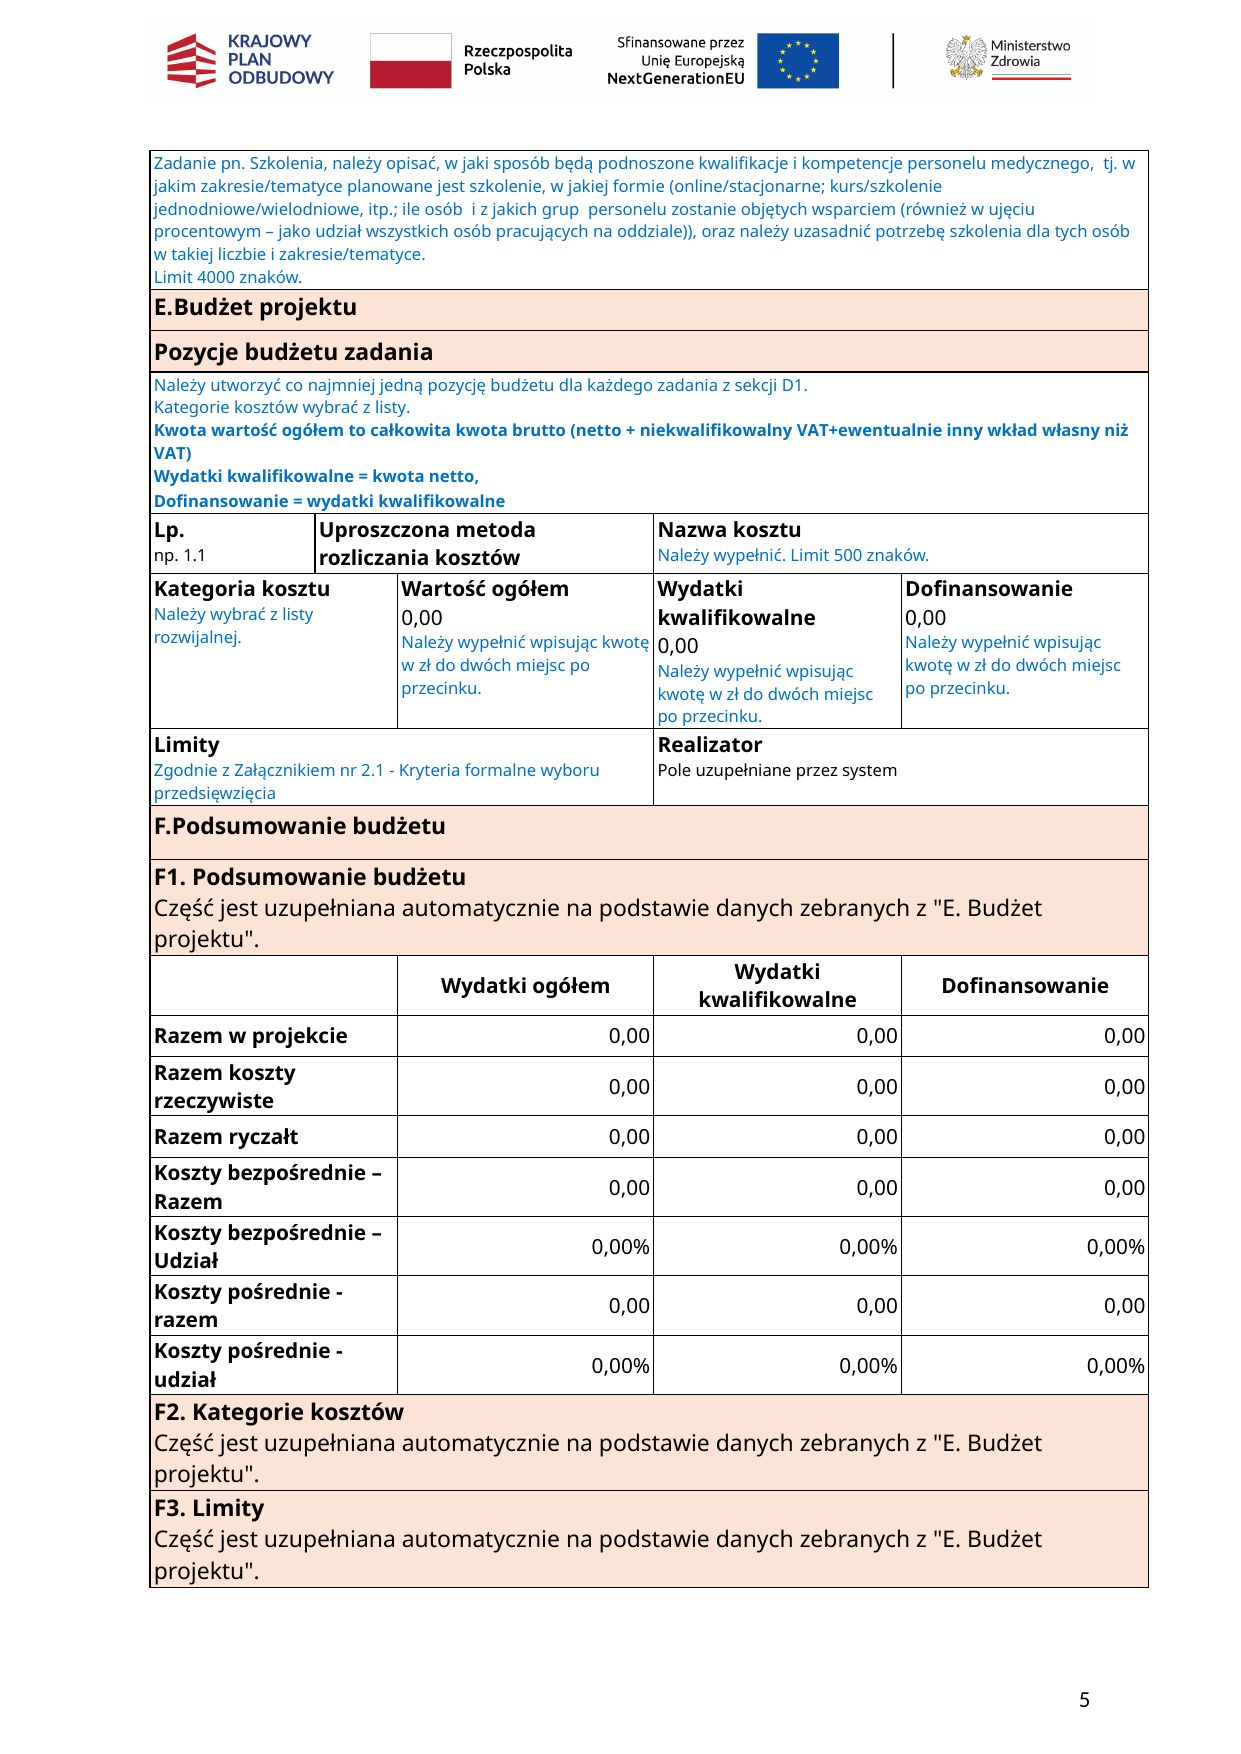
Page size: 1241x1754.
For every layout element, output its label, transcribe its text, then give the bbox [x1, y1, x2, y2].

table_cell Koszty bezpośrednie – Udział [151, 1217, 397, 1275]
table_cell Dofinansowanie [902, 956, 1148, 1014]
table_cell 0,00 [654, 1057, 901, 1115]
table_cell 0,00 [398, 1016, 653, 1056]
table_cell Należy utworzyć co najmniej jedną pozycję budżetu dla każdego zadania z sekcji D1. Kategorie kosztów wybrać z listy. Kwota wartość ogółem to całkowita kwota brutto (netto + niekwalifikowalny VAT+ewentualnie inny wkład własny niż VAT) Wydatki kwalifikowalne = kwota netto, Dofinansowanie = wydatki kwalifikowalne [151, 373, 1148, 513]
table_cell [151, 956, 397, 1014]
table_cell Nazwa kosztu Należy wypełnić. Limit 500 znaków. [654, 514, 1148, 572]
table_cell Wydatki ogółem [398, 956, 653, 1014]
table_cell 0,00 [398, 1116, 653, 1157]
table_cell 0,00% [654, 1336, 901, 1394]
table_cell Dofinansowanie 0,00 Należy wypełnić wpisując kwotę w zł do dwóch miejsc po przecinku. [902, 574, 1148, 728]
picture [150, 10, 1090, 105]
table_cell 0,00% [902, 1336, 1148, 1394]
table_cell 0,00 [654, 1276, 901, 1335]
table_cell 0,00 [654, 1116, 901, 1157]
table_cell 0,00% [654, 1217, 901, 1275]
table_cell Limity Zgodnie z Załącznikiem nr 2.1 - Kryteria formalne wyboru przedsięwzięcia [151, 729, 653, 805]
table_cell 0,00 [902, 1276, 1148, 1335]
table_cell Koszty bezpośrednie – Razem [151, 1158, 397, 1216]
table_cell 0,00% [398, 1217, 653, 1275]
table_cell 0,00 [654, 1158, 901, 1216]
table_cell 0,00 [902, 1016, 1148, 1056]
table_cell Podsumowanie budżetu [151, 806, 1148, 859]
table_cell F1. Podsumowanie budżetu Część jest uzupełniana automatycznie na podstawie danych zebranych z "E. Budżet projektu". [151, 860, 1148, 955]
table_cell F2. Kategorie kosztów Część jest uzupełniana automatycznie na podstawie danych zebranych z "E. Budżet projektu". [151, 1395, 1148, 1490]
table_cell 0,00 [398, 1057, 653, 1115]
table_cell 0,00% [902, 1217, 1148, 1275]
table_cell Koszty pośrednie - razem [151, 1276, 397, 1335]
table_cell F3. Limity Część jest uzupełniana automatycznie na podstawie danych zebranych z "E. Budżet projektu". [151, 1491, 1148, 1587]
table_cell Wydatki kwalifikowalne [654, 956, 901, 1014]
table_cell 0,00 [902, 1057, 1148, 1115]
table_cell Realizator Pole uzupełniane przez system [654, 729, 1148, 805]
table_cell Razem ryczałt [151, 1116, 397, 1157]
table_cell Budżet projektu [151, 290, 1148, 330]
table_cell 0,00 [398, 1276, 653, 1335]
table_cell 0,00% [398, 1336, 653, 1394]
table_cell 0,00 [398, 1158, 653, 1216]
table_cell Pozycje budżetu zadania [151, 331, 1148, 371]
table_cell Kategoria kosztu Należy wybrać z listy rozwijalnej. [151, 574, 397, 728]
table_cell Wartość ogółem 0,00 Należy wypełnić wpisując kwotę w zł do dwóch miejsc po przecinku. [398, 574, 653, 728]
table_cell Lp. np. 1.1 [151, 514, 314, 572]
table_cell 0,00 [654, 1016, 901, 1056]
table_cell 0,00 [902, 1116, 1148, 1157]
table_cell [151, 151, 1148, 289]
table_cell Wydatki kwalifikowalne 0,00 Należy wypełnić wpisując kwotę w zł do dwóch miejsc po przecinku. [654, 574, 901, 728]
table_cell Razem koszty rzeczywiste [151, 1057, 397, 1115]
table_cell Razem w projekcie [151, 1016, 397, 1056]
table_cell Koszty pośrednie - udział [151, 1336, 397, 1394]
table_cell Uproszczona metoda rozliczania kosztów [316, 514, 653, 572]
table_cell 0,00 [902, 1158, 1148, 1216]
